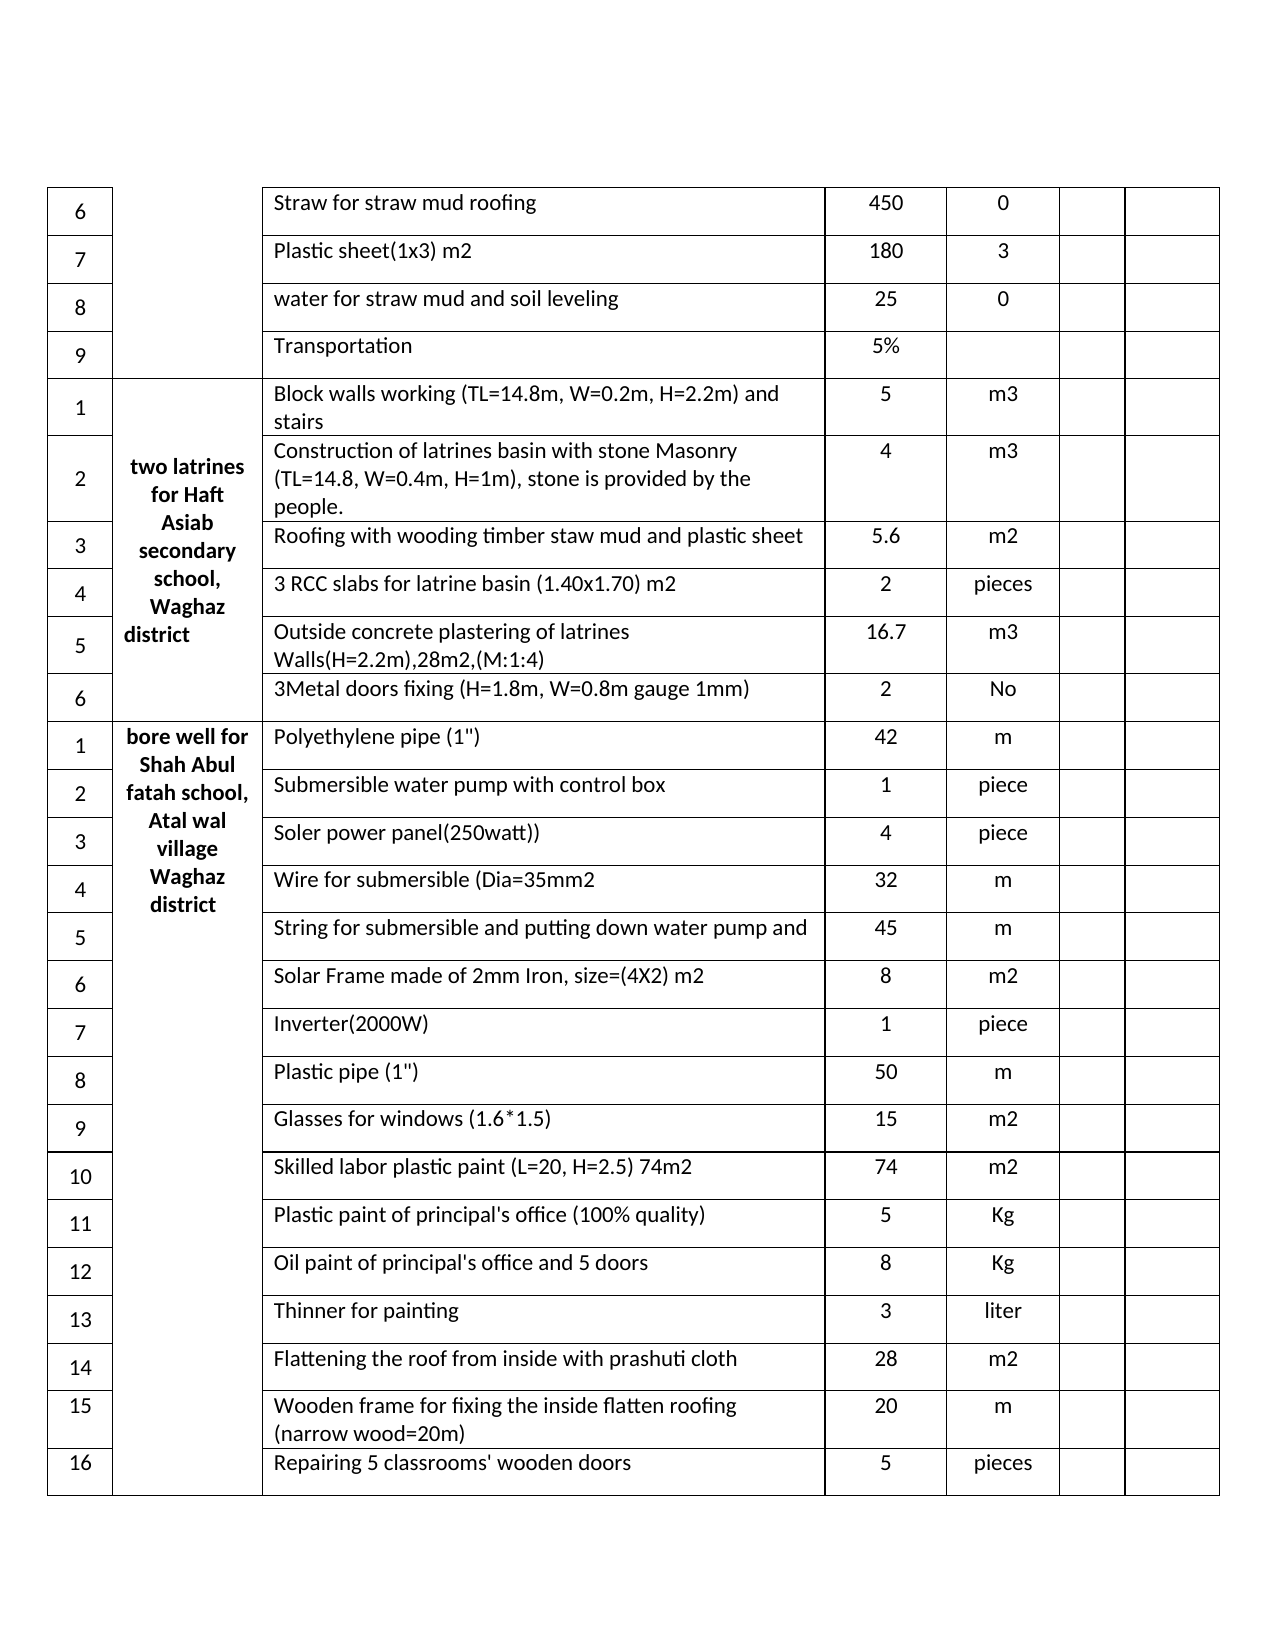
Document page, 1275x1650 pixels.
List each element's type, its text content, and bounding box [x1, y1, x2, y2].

table_cell 5.6 [826, 522, 946, 568]
table_cell [1060, 617, 1124, 673]
table_cell [1126, 332, 1219, 378]
table_cell [1060, 1296, 1124, 1343]
table_cell [1126, 284, 1219, 331]
table_cell [1060, 1344, 1124, 1390]
table_cell bore well for Shah Abul fatah school, Atal wal village Waghaz district [113, 722, 262, 1495]
table_cell 8 [48, 1057, 112, 1103]
table_cell [1060, 1009, 1124, 1056]
table_cell [1060, 284, 1124, 331]
table_cell [1060, 1391, 1124, 1447]
table_cell [1126, 1200, 1219, 1247]
table_cell 15 [826, 1105, 946, 1151]
table_cell [1060, 770, 1124, 817]
table_cell 5 [826, 1200, 946, 1247]
table_cell 9 [48, 1105, 112, 1151]
table_cell 2 [48, 436, 112, 521]
table_cell 4 [826, 818, 946, 864]
table_cell 6 [48, 188, 112, 235]
table_cell 8 [48, 284, 112, 331]
table_cell Skilled labor plastic paint (L=20, H=2.5) 74m2 [263, 1153, 824, 1199]
table_cell 11 [48, 1200, 112, 1247]
table_cell Outside concrete plastering of latrines Walls(H=2.2m),28m2,(M:1:4) [263, 617, 824, 673]
table_cell 1 [826, 770, 946, 817]
table_cell piece [947, 1009, 1059, 1056]
table_cell Glasses for windows (1.6*1.5) [263, 1105, 824, 1151]
table_cell Inverter(2000W) [263, 1009, 824, 1056]
table_cell [1126, 1009, 1219, 1056]
table_cell 5 [826, 1449, 946, 1495]
table_cell water for straw mud and soil leveling [263, 284, 824, 331]
table_cell Polyethylene pipe (1") [263, 722, 824, 769]
table_cell [1126, 913, 1219, 960]
table_cell Wooden frame for fixing the inside flatten roofing (narrow wood=20m) [263, 1391, 824, 1447]
table_cell [1126, 569, 1219, 616]
table_cell 1 [48, 722, 112, 769]
table_cell m2 [947, 1105, 1059, 1151]
table_cell 5 [48, 913, 112, 960]
table_cell 2 [826, 674, 946, 721]
table_cell [1060, 436, 1124, 521]
table_cell m [947, 913, 1059, 960]
table_cell [1126, 1344, 1219, 1390]
table_cell 25 [826, 284, 946, 331]
table_cell 9 [48, 332, 112, 378]
table_cell [1060, 569, 1124, 616]
table_cell Oil paint of principal's office and 5 doors [263, 1248, 824, 1295]
table_cell liter [947, 1296, 1059, 1343]
table_cell 5% [826, 332, 946, 378]
table_cell [1126, 818, 1219, 864]
table_cell 6 [48, 961, 112, 1008]
table_cell Repairing 5 classrooms' wooden doors [263, 1449, 824, 1495]
table_cell 6 [48, 674, 112, 721]
table_cell 4 [48, 569, 112, 616]
table_cell 16 [48, 1449, 112, 1495]
table_cell 2 [48, 770, 112, 817]
table_cell 3 [826, 1296, 946, 1343]
table_cell [1060, 188, 1124, 235]
table_cell [1126, 866, 1219, 912]
table_cell [1126, 1449, 1219, 1495]
table_cell Block walls working (TL=14.8m, W=0.2m, H=2.2m) and stairs [263, 379, 824, 435]
table_cell 3Metal doors fixing (H=1.8m, W=0.8m gauge 1mm) [263, 674, 824, 721]
table_cell [1126, 722, 1219, 769]
table_cell 42 [826, 722, 946, 769]
table_cell m2 [947, 1153, 1059, 1199]
table_cell [1060, 1105, 1124, 1151]
table_cell [1126, 1153, 1219, 1199]
table_cell Solar Frame made of 2mm Iron, size=(4X2) m2 [263, 961, 824, 1008]
table_cell m [947, 722, 1059, 769]
table_cell m2 [947, 961, 1059, 1008]
table_cell 1 [826, 1009, 946, 1056]
table_cell [1126, 522, 1219, 568]
table_cell m [947, 1057, 1059, 1103]
table_cell Roofing with wooding timber staw mud and plastic sheet [263, 522, 824, 568]
table_cell 50 [826, 1057, 946, 1103]
table_cell [1060, 1449, 1124, 1495]
table_cell [1126, 617, 1219, 673]
table_cell Wire for submersible (Dia=35mm2 [263, 866, 824, 912]
table_cell m3 [947, 379, 1059, 435]
table_cell Kg [947, 1200, 1059, 1247]
table_cell Kg [947, 1248, 1059, 1295]
table_cell 7 [48, 1009, 112, 1056]
table_cell Thinner for painting [263, 1296, 824, 1343]
table_cell 45 [826, 913, 946, 960]
table_cell Transportation [263, 332, 824, 378]
table_cell 8 [826, 1248, 946, 1295]
table_cell [1060, 961, 1124, 1008]
table_cell pieces [947, 1449, 1059, 1495]
table_cell [1126, 1105, 1219, 1151]
table_cell 8 [826, 961, 946, 1008]
table_cell 12 [48, 1248, 112, 1295]
table_cell Plastic sheet(1x3) m2 [263, 236, 824, 283]
table_cell 28 [826, 1344, 946, 1390]
table_cell 2 [826, 569, 946, 616]
table_cell [1060, 1200, 1124, 1247]
table_cell 3 [48, 522, 112, 568]
table_cell 180 [826, 236, 946, 283]
table_cell 14 [48, 1344, 112, 1390]
table_cell [1060, 866, 1124, 912]
table_cell Flattening the roof from inside with prashuti cloth [263, 1344, 824, 1390]
table_cell [1060, 522, 1124, 568]
table_cell [1060, 1153, 1124, 1199]
table_cell m2 [947, 1344, 1059, 1390]
table_cell [1126, 674, 1219, 721]
table_cell [1126, 436, 1219, 521]
table_cell m3 [947, 617, 1059, 673]
table_cell No [947, 674, 1059, 721]
table_cell 3 RCC slabs for latrine basin (1.40x1.70) m2 [263, 569, 824, 616]
table_cell Plastic paint of principal's office (100% quality) [263, 1200, 824, 1247]
table_cell m [947, 1391, 1059, 1447]
table_cell [1126, 961, 1219, 1008]
table_cell [1060, 674, 1124, 721]
table_cell 4 [826, 436, 946, 521]
table_cell 20 [826, 1391, 946, 1447]
table_cell 15 [48, 1391, 112, 1447]
table_cell [1126, 770, 1219, 817]
table_cell [1060, 1057, 1124, 1103]
table_cell Plastic pipe (1") [263, 1057, 824, 1103]
table_cell [1126, 1057, 1219, 1103]
table_cell [1060, 332, 1124, 378]
table_cell piece [947, 818, 1059, 864]
table_cell [947, 332, 1059, 378]
table_cell 3 [947, 236, 1059, 283]
table_cell Soler power panel(250watt)) [263, 818, 824, 864]
table_cell 7 [48, 236, 112, 283]
table_cell 450 [826, 188, 946, 235]
table_cell 4 [48, 866, 112, 912]
table_cell Construction of latrines basin with stone Masonry (TL=14.8, W=0.4m, H=1m), stone is provided by the people. [263, 436, 824, 521]
table_cell [1126, 1248, 1219, 1295]
table_cell pieces [947, 569, 1059, 616]
table_cell 1 [48, 379, 112, 435]
table_cell 32 [826, 866, 946, 912]
table_cell m2 [947, 522, 1059, 568]
table_cell Submersible water pump with control box [263, 770, 824, 817]
table_cell piece [947, 770, 1059, 817]
table_cell 0 [947, 188, 1059, 235]
table_cell [1060, 722, 1124, 769]
table_cell [1060, 379, 1124, 435]
table_cell m3 [947, 436, 1059, 521]
table_cell 3 [48, 818, 112, 864]
table_cell Straw for straw mud roofing [263, 188, 824, 235]
table_cell [1060, 818, 1124, 864]
table_cell two latrines for Haft Asiab secondary school, Waghaz district [113, 379, 262, 721]
table_cell 5 [826, 379, 946, 435]
table_cell [1126, 379, 1219, 435]
table_cell [1126, 1296, 1219, 1343]
table_cell String for submersible and putting down water pump and [263, 913, 824, 960]
table_cell 13 [48, 1296, 112, 1343]
table_cell [1126, 1391, 1219, 1447]
table_cell 16.7 [826, 617, 946, 673]
table_cell 74 [826, 1153, 946, 1199]
table_cell [1060, 236, 1124, 283]
table_cell [1060, 913, 1124, 960]
table_cell 10 [48, 1153, 112, 1199]
table_cell [1060, 1248, 1124, 1295]
table_cell 0 [947, 284, 1059, 331]
table_cell [1126, 236, 1219, 283]
table_cell m [947, 866, 1059, 912]
table_cell [1126, 188, 1219, 235]
table_cell 5 [48, 617, 112, 673]
